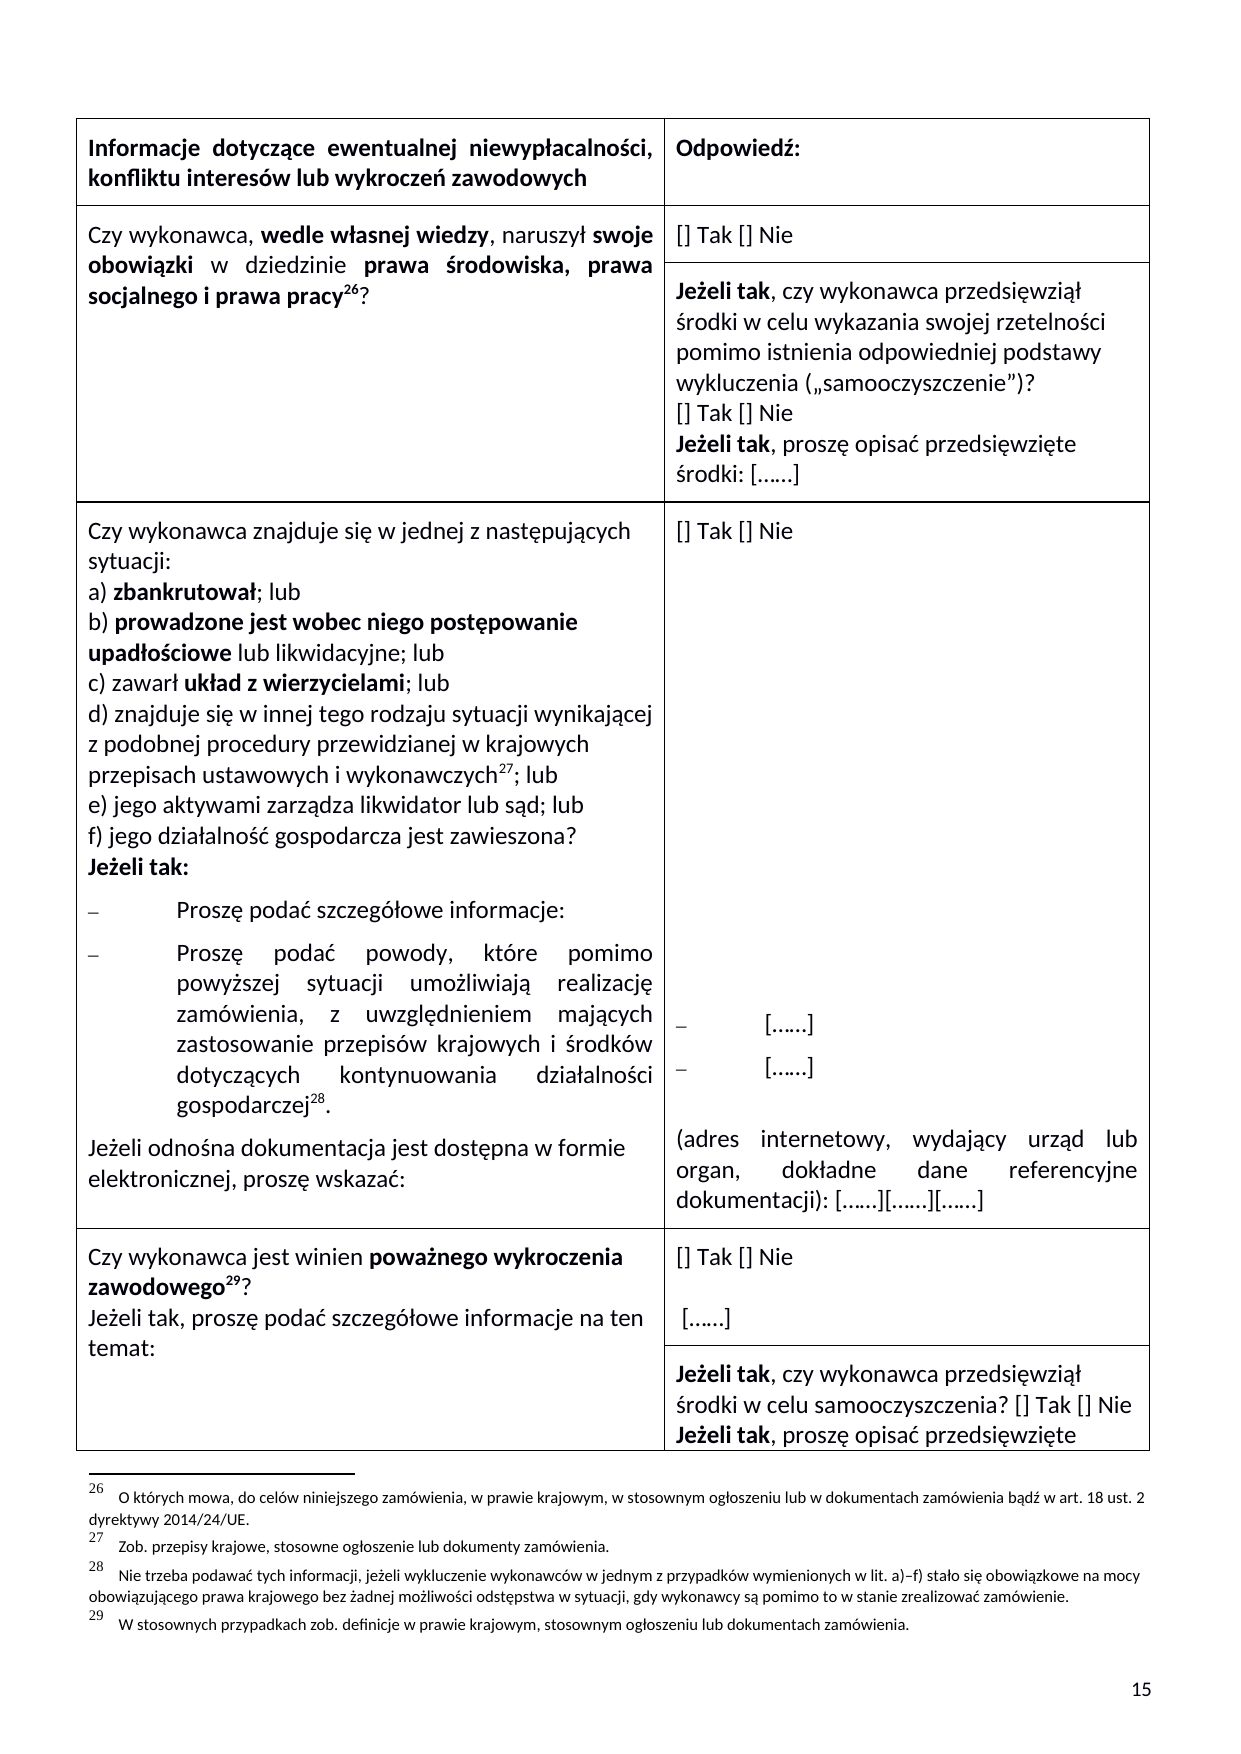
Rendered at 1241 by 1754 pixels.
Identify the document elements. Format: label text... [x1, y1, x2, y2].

table_cell Czy wykonawca, wedle własnej wiedzy, naruszył swoje obowiązki w dziedzinie prawa środowiska, prawa socjalnego i prawa pracy? [77, 206, 664, 501]
table_cell Jeżeli tak, czy wykonawca przedsięwziął środki w celu wykazania swojej rzetelności pomimo istnienia odpowiedniej podstawy wykluczenia („samooczyszczenie”)? [] Tak [] Nie Jeżeli tak, proszę opisać przedsięwzięte środki: [……] [665, 263, 1149, 501]
table_cell Czy wykonawca znajduje się w jednej z następujących sytuacji: a) zbankrutował; lub b) prowadzone jest wobec niego postępowanie upadłościowe lub likwidacyjne; lub c) zawarł układ z wierzycielami; lub d) znajduje się w innej tego rodzaju sytuacji wynikającej z podobnej procedury przewidzianej w krajowych przepisach ustawowych i wykonawczych; lub e) jego aktywami zarządza likwidator lub sąd; lub f) jego działalność gospodarcza jest zawieszona? Jeżeli tak: Proszę podać szczegółowe informacje: Proszę podać powody, które pomimo powyższej sytuacji umożliwiają realizację zamówienia, z uwzględnieniem mających zastosowanie przepisów krajowych i środków dotyczących kontynuowania działalności gospodarczej. Jeżeli odnośna dokumentacja jest dostępna w formie elektronicznej, proszę wskazać: [77, 503, 664, 1227]
table_header Odpowiedź: [665, 119, 1149, 205]
table_cell [] Tak [] Nie [……] [665, 1229, 1149, 1345]
table_header Informacje dotyczące ewentualnej niewypłacalności, konfliktu interesów lub wykroczeń zawodowych [77, 119, 664, 205]
table_cell [] Tak [] Nie [……] [……] (adres internetowy, wydający urząd lub organ, dokładne dane referencyjne dokumentacji): [……][……][……] [665, 503, 1149, 1227]
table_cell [665, 1346, 1149, 1450]
table_cell Czy wykonawca jest winien poważnego wykroczenia zawodowego? Jeżeli tak, proszę podać szczegółowe informacje na ten temat: [77, 1229, 664, 1450]
table_cell [] Tak [] Nie [665, 206, 1149, 262]
